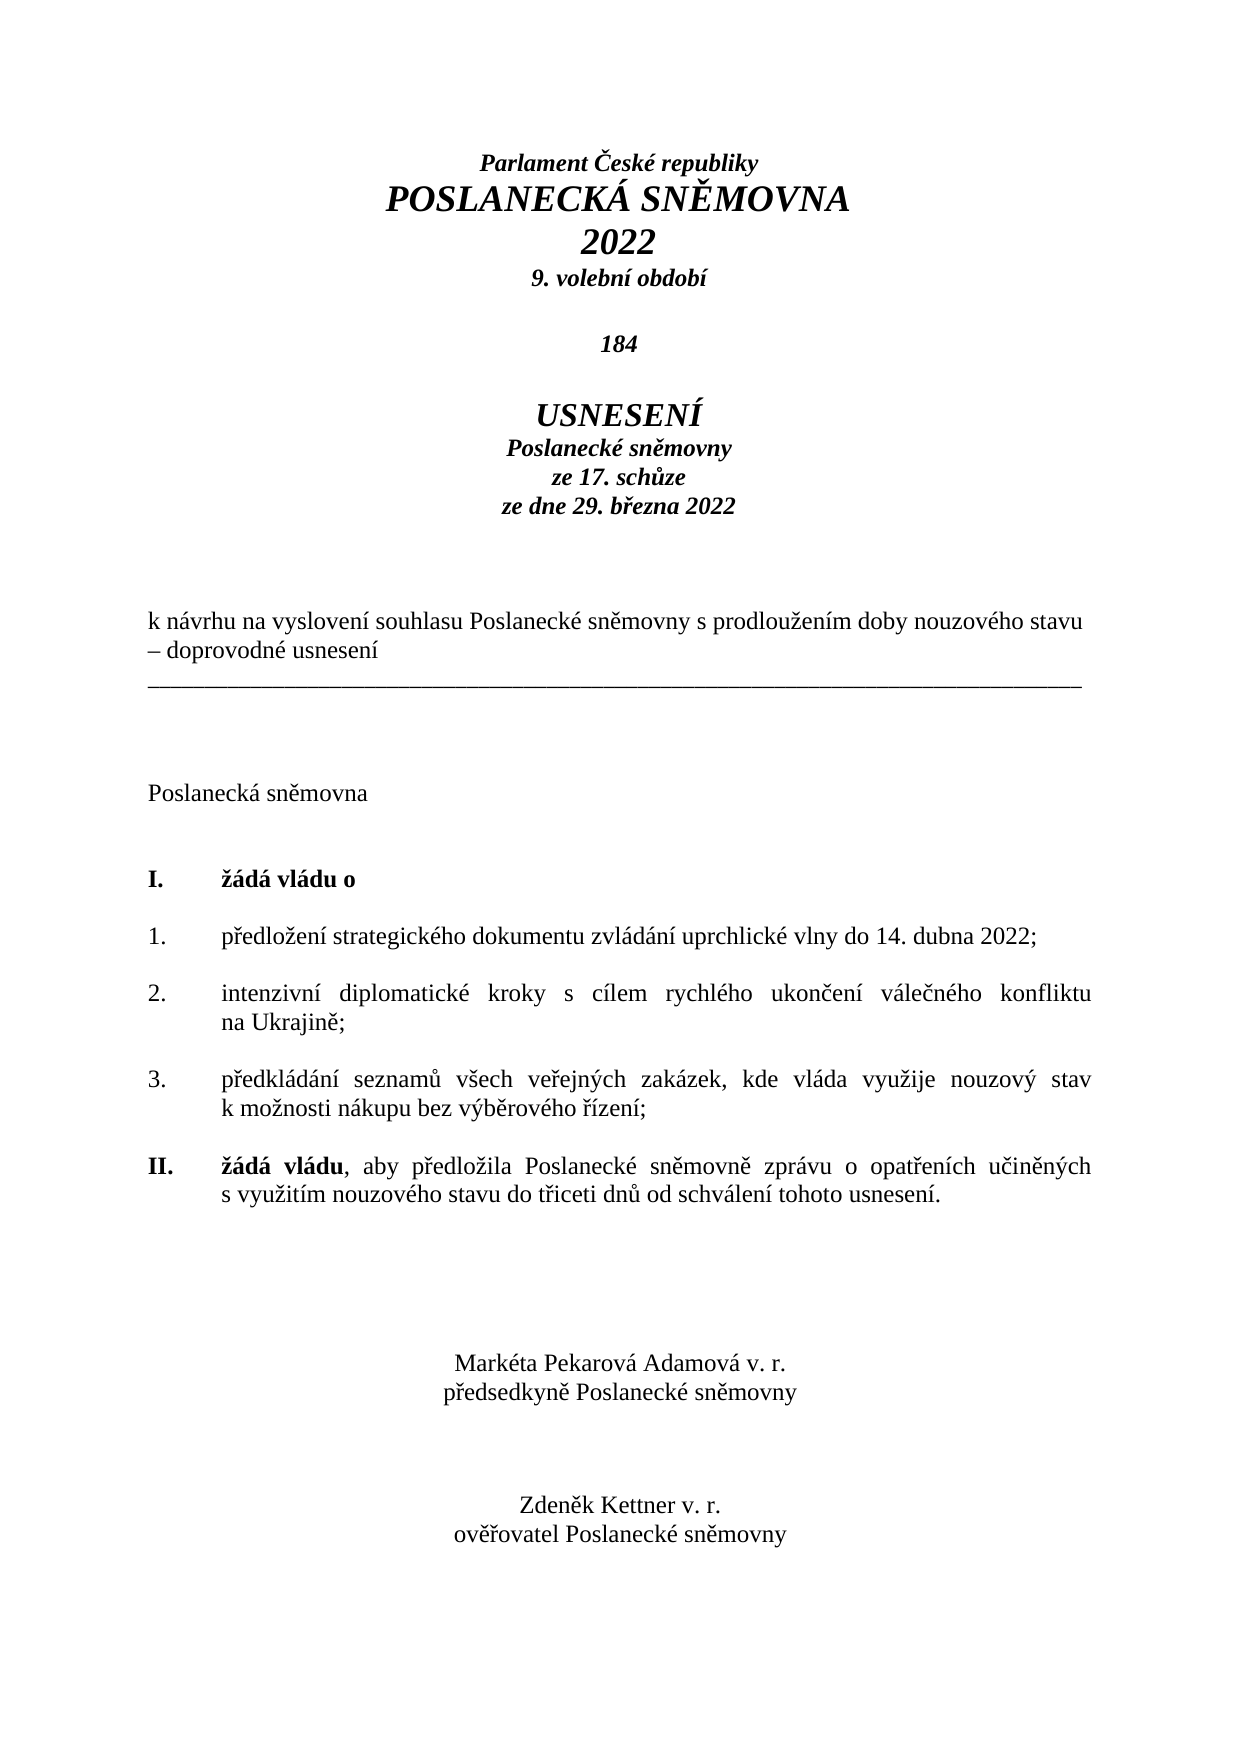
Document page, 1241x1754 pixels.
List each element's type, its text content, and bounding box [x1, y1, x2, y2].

text POSLANECKÁ SNĚMOVNA [148, 176, 1093, 219]
text 2. intenzivní diplomatické kroky s cílem rychlého ukončení válečného konfliktu na Ukrajině; [148, 978, 1093, 1036]
text 1. předložení strategického dokumentu zvládání uprchlické vlny do 14. dubna 2022; [148, 921, 1093, 950]
text Parlament České republiky [148, 148, 1093, 176]
text Poslanecká sněmovna [148, 778, 1093, 806]
text Zdeněk Kettner v. r. [148, 1490, 1093, 1519]
text 3. předkládání seznamů všech veřejných zakázek, kde vláda využije nouzový stav k možnosti nákupu bez výběrového řízení; [148, 1064, 1093, 1122]
text USNESENÍ [148, 395, 1093, 433]
text I. žádá vládu o [148, 864, 1093, 893]
text k návrhu na vyslovení souhlasu Poslanecké sněmovny s prodloužením doby nouzového stavu – doprovodné usnesení [148, 606, 1093, 663]
text ze dne 29. března 2022 [148, 491, 1093, 520]
text předsedkyně Poslanecké sněmovny [148, 1377, 1093, 1406]
text ze 17. schůze [148, 462, 1093, 491]
text 9. volební období [148, 263, 1093, 291]
text Poslanecké sněmovny [148, 433, 1093, 462]
text 184 [148, 329, 1093, 358]
text __________________________________________________________________________________ [148, 663, 1093, 691]
text Markéta Pekarová Adamová v. r. [148, 1348, 1093, 1377]
text II. žádá vládu, aby předložila Poslanecké sněmovně zprávu o opatřeních učiněných s využitím nouzového stavu do třiceti dnů od schválení tohoto usnesení. [148, 1151, 1093, 1208]
text ověřovatel Poslanecké sněmovny [148, 1519, 1093, 1547]
text 2022 [148, 219, 1093, 263]
